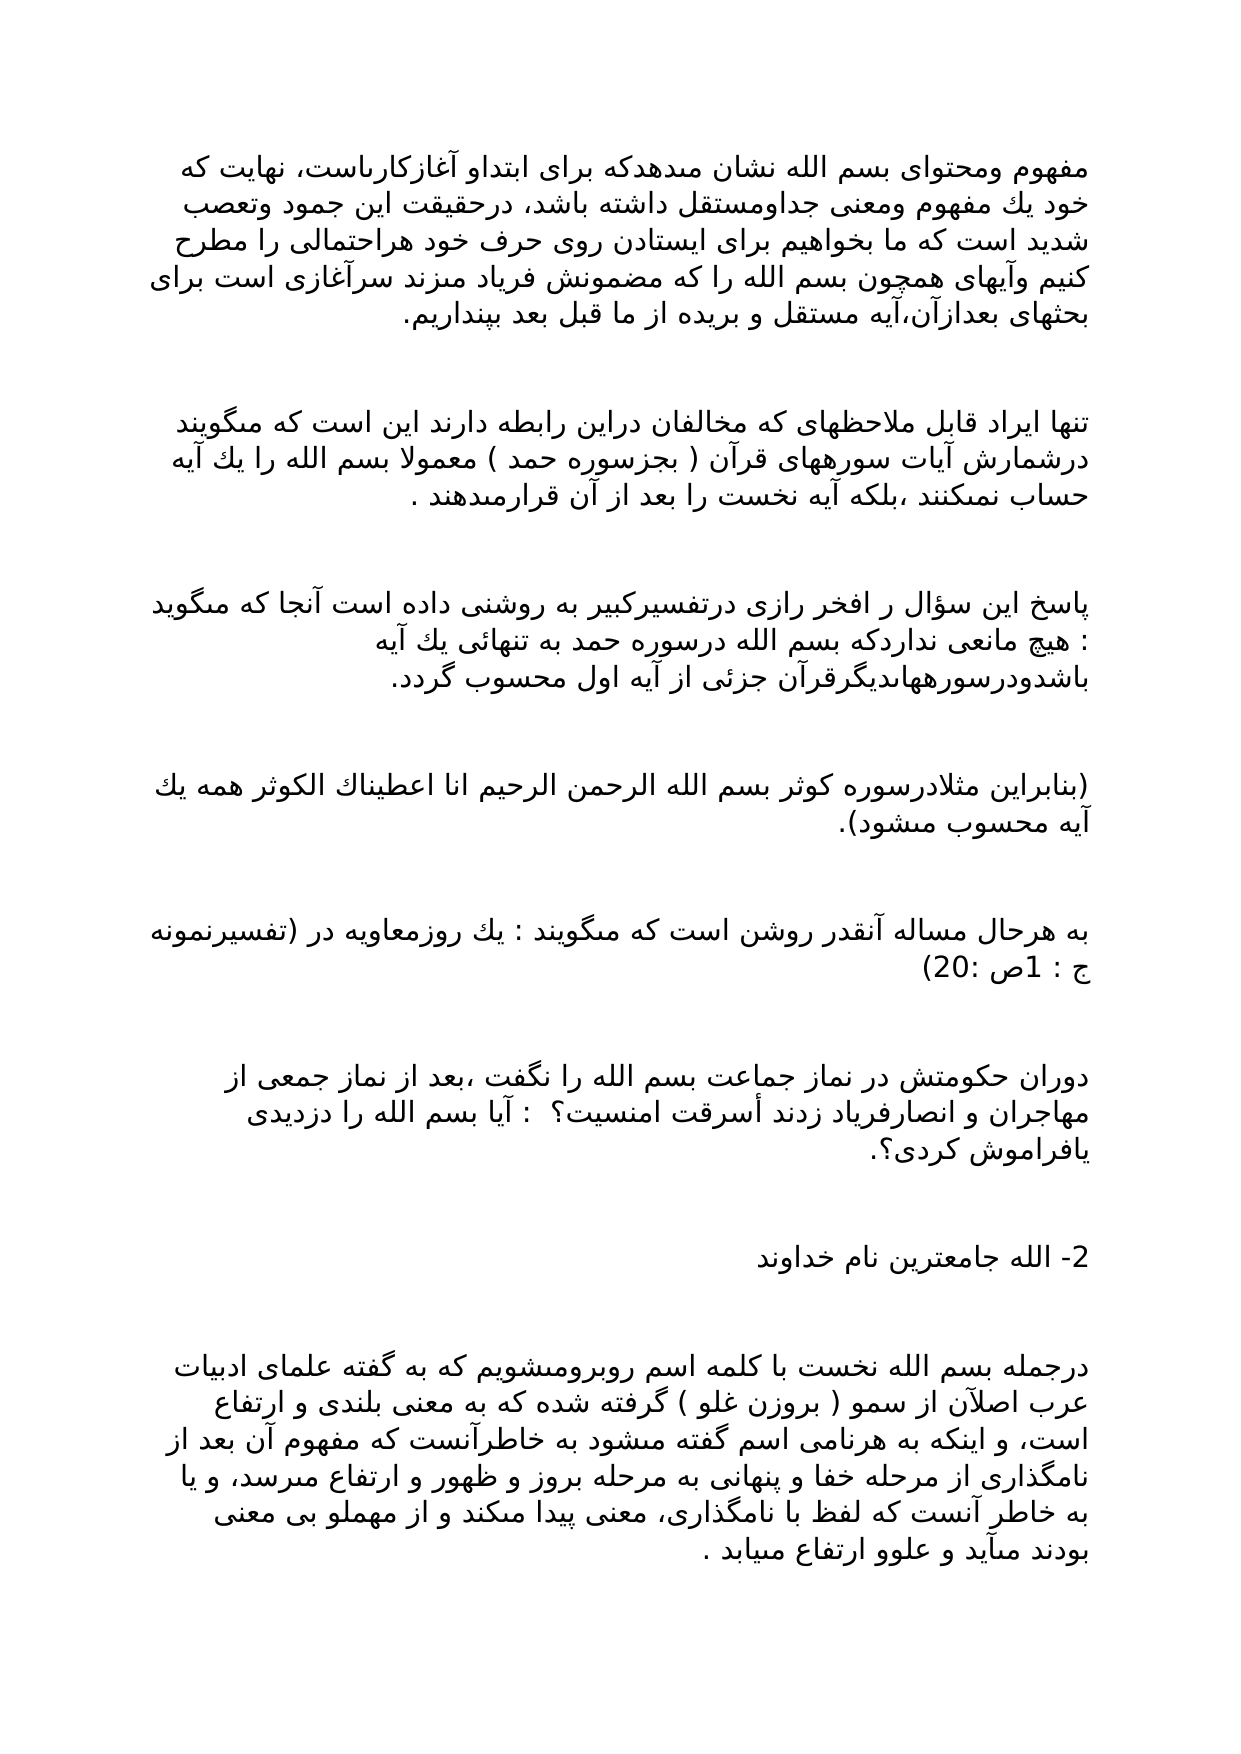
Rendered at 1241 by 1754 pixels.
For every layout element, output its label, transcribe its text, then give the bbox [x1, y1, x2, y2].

text (بنابراين مثلادرسوره كوثر بسم الله الرحمن الرحيم انا اعطيناك الكوثر همه يك آيه محسوب مى‏شود). [148, 769, 1090, 839]
text درجمله بسم الله نخست با كلمه اسم روبرومى‏شويم كه به گفته علماى ادبيات عرب اصلآن از سمو ( بروزن غلو ) گرفته شده كه به معنى بلندى و ارتفاع است، و اينكه به هرنامى اسم گفته مى‏شود به خاطرآنست كه مفهوم آن بعد از نامگذارى از مرحله خفا و پنهانى به مرحله بروز و ظهور و ارتفاع مى‏رسد، و يا به خاطر آنست كه لفظ با نامگذارى، معنى پيدا مى‏كند و از مهملو بى معنى بودند مى‏آيد و علوو ارتفاع مى‏يابد . [148, 1349, 1090, 1566]
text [148, 150, 1090, 331]
text پاسخ اين سؤال ر افخر رازى درتفسيركبير به روشنى داده است آنجا كه مى‏گويد : هيچ مانعى نداردكه بسم الله درسوره حمد به تنهائى يك آيه باشدودرسوره‏هاىديگرقرآن جزئى از آيه اول محسوب گردد. [148, 587, 1090, 694]
text تنها ايراد قابل ملاحظه‏اى كه مخالفان دراين رابطه دارند اين است كه مى‏گويند درشمارش آيات سوره‏هاى قرآن ( بجزسوره حمد ) معمولا بسم الله را يك آيه حساب نمى‏كنند ،بلكه آيه نخست را بعد از آن قرارمى‏دهند . [148, 405, 1090, 512]
text به هرحال مساله آنقدر روشن است كه مى‏گويند : يك روزمعاويه در (تفسيرنمونه ج : 1ص :20) [148, 914, 1090, 984]
text دوران حكومتش در نماز جماعت بسم الله را نگفت ،بعد از نماز جمعى از مهاجران و انصارفرياد زدند أسرقت امنسيت؟ : آيا بسم الله را دزديدى يافراموش كردى؟. [148, 1059, 1090, 1166]
text 2- الله جامعترين نام خداوند [148, 1241, 1090, 1274]
